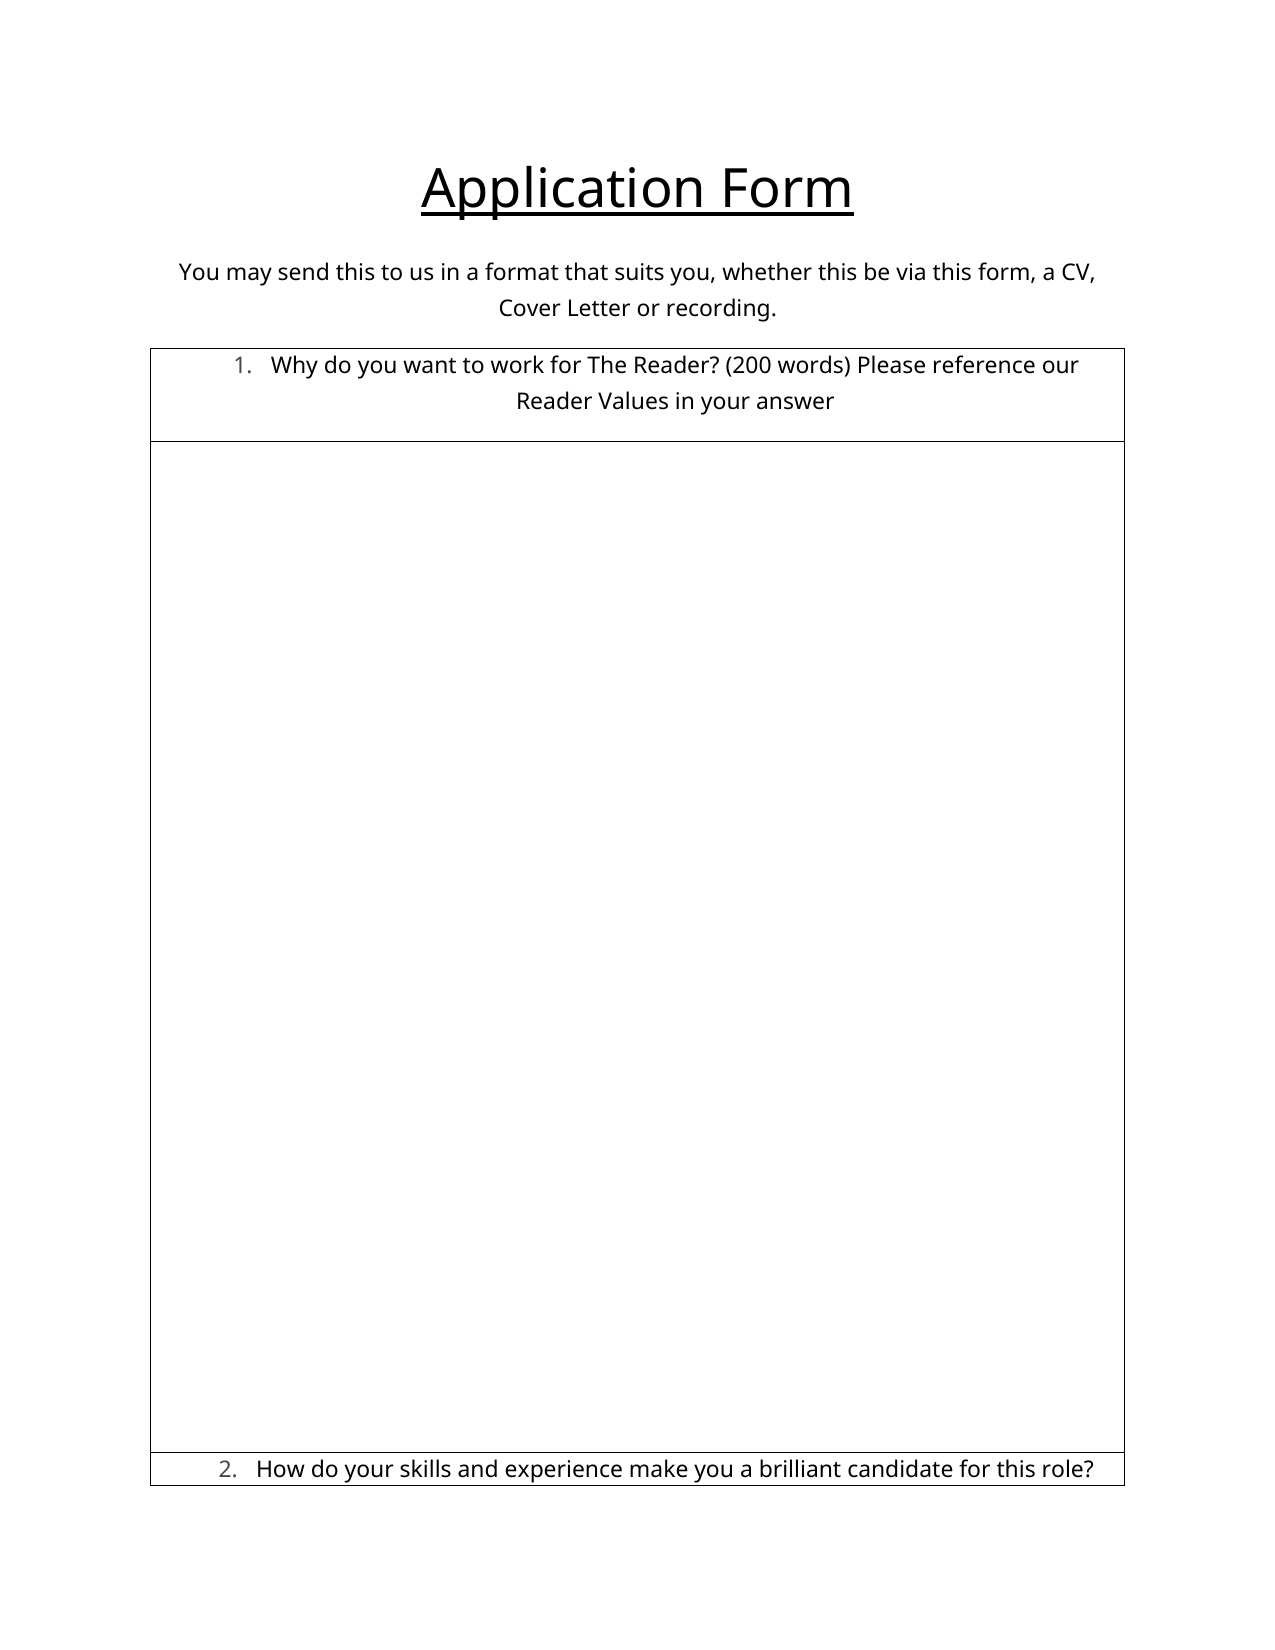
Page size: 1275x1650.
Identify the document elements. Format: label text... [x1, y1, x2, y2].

table_cell [151, 442, 1124, 1452]
text Application Form [150, 150, 1125, 224]
table_header Why do you want to work for The Reader? (200 words) Please reference our Reader Values in your answer [151, 349, 1124, 441]
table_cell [151, 1453, 1124, 1484]
text You may send this to us in a format that suits you, whether this be via this form, a CV, Cover Letter or recording. [150, 256, 1125, 323]
